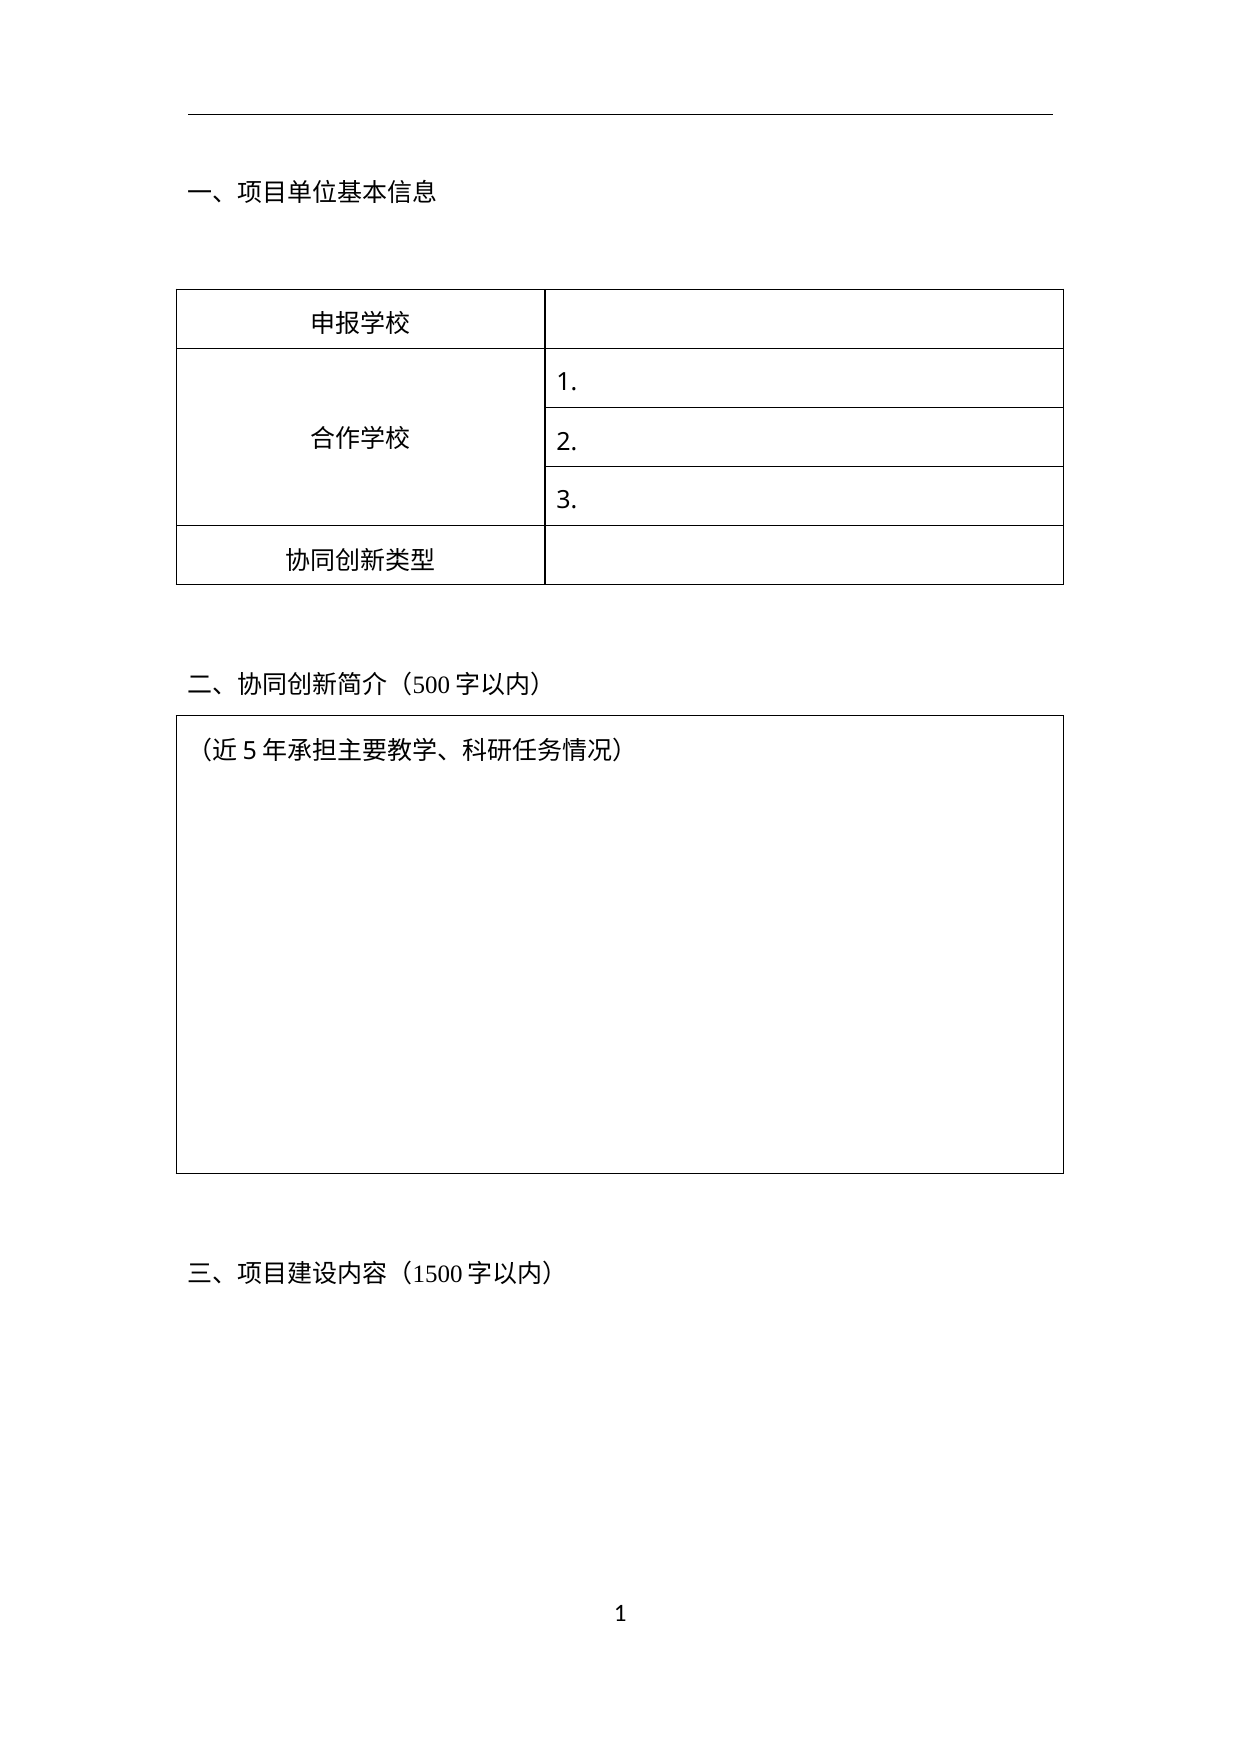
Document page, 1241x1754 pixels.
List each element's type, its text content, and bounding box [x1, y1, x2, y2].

table_cell [546, 526, 1063, 584]
table_header （近5年承担主要教学、科研任务情况） [177, 716, 1063, 1173]
list 项目建设内容（1500字以内） [187, 1239, 1053, 1304]
table_cell 协同创新类型 [177, 526, 544, 584]
table_header 申报学校 [177, 290, 544, 348]
list 协同创新简介（500字以内） [187, 650, 1053, 715]
table_cell 合作学校 [177, 349, 544, 525]
table_cell 2. [546, 408, 1063, 466]
table_header [546, 290, 1063, 348]
table_cell 3. [546, 467, 1063, 525]
table_cell 1. [546, 349, 1063, 407]
list 项目单位基本信息 [187, 158, 1053, 223]
